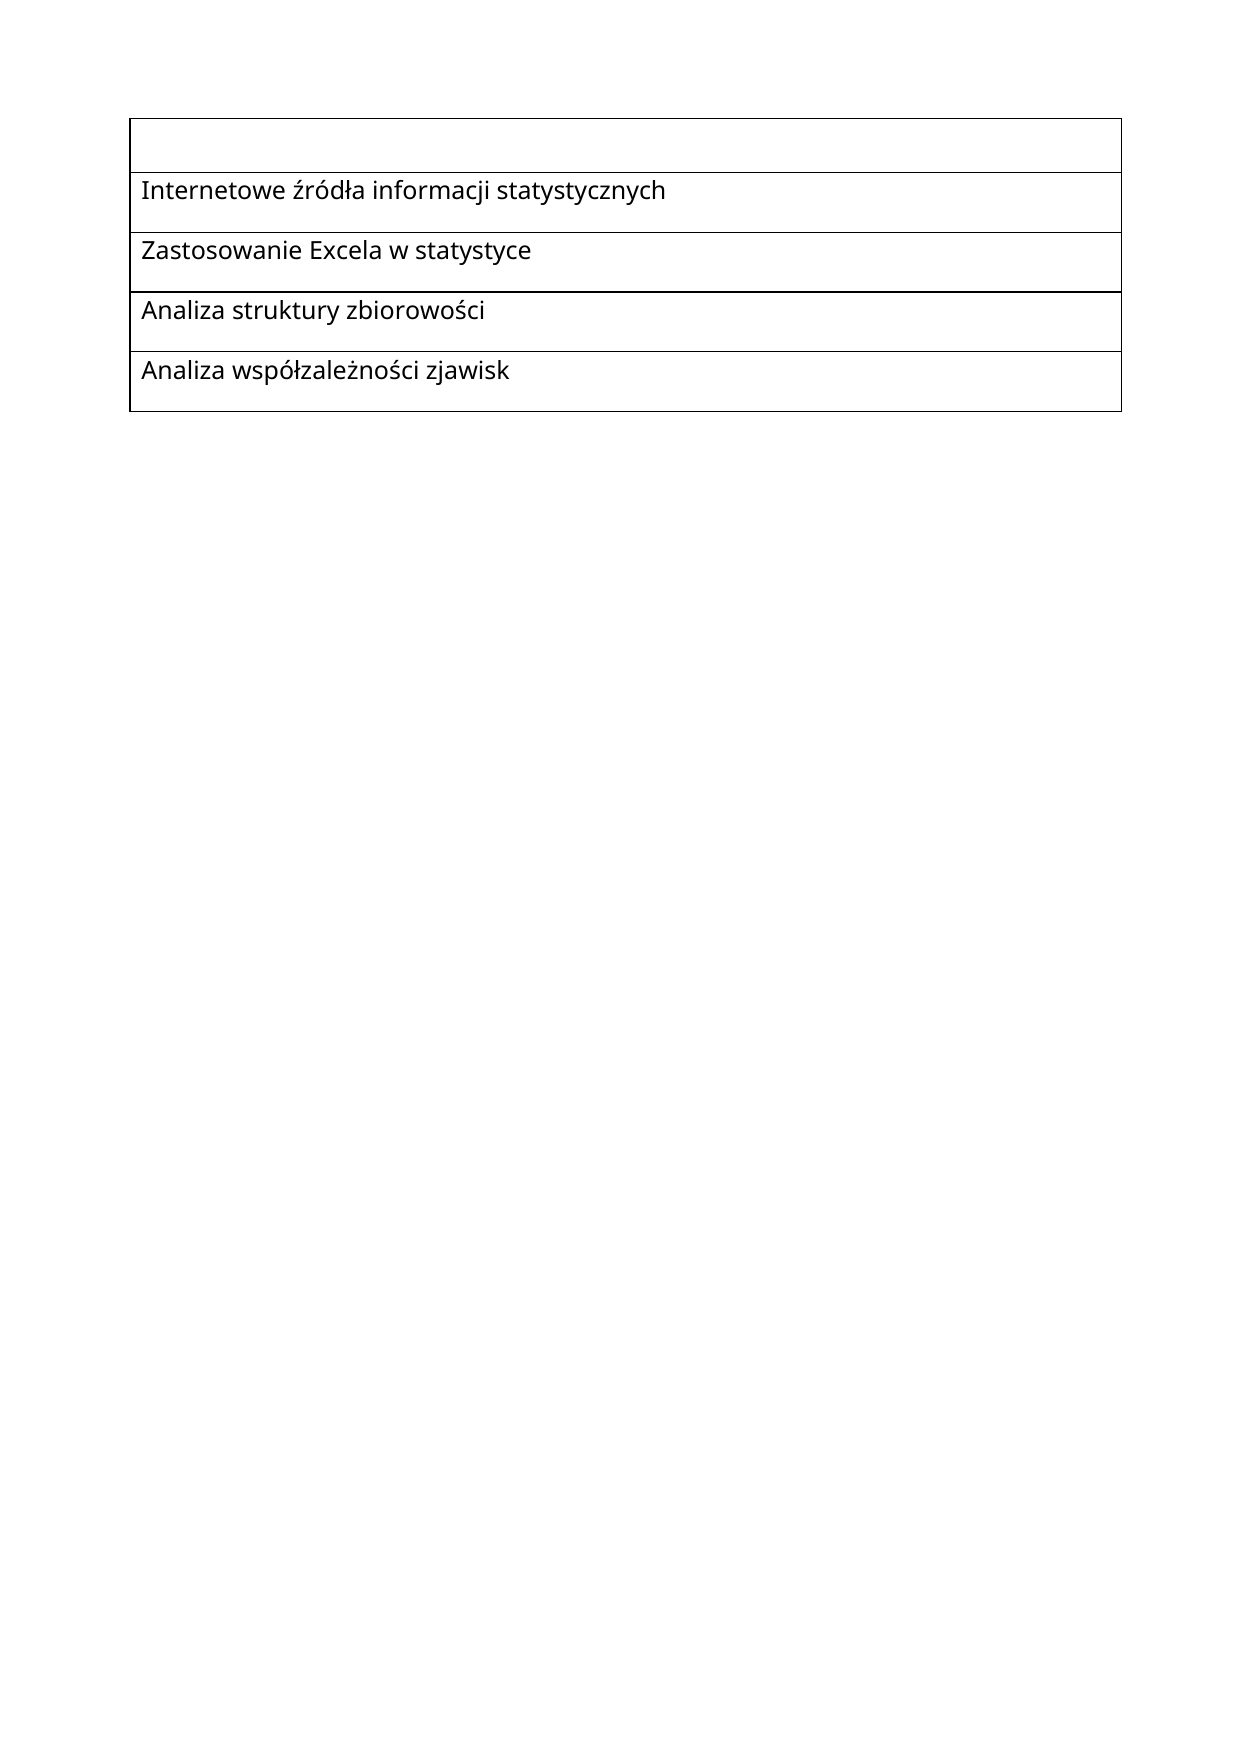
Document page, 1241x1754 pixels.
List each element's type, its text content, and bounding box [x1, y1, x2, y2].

table_cell Zastosowanie Excela w statystyce [131, 233, 1121, 291]
table_cell Analiza współzależności zjawisk [131, 352, 1121, 411]
table_cell Analiza struktury zbiorowości [131, 293, 1121, 351]
table_cell Internetowe źródła informacji statystycznych [131, 173, 1121, 232]
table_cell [131, 119, 1121, 172]
